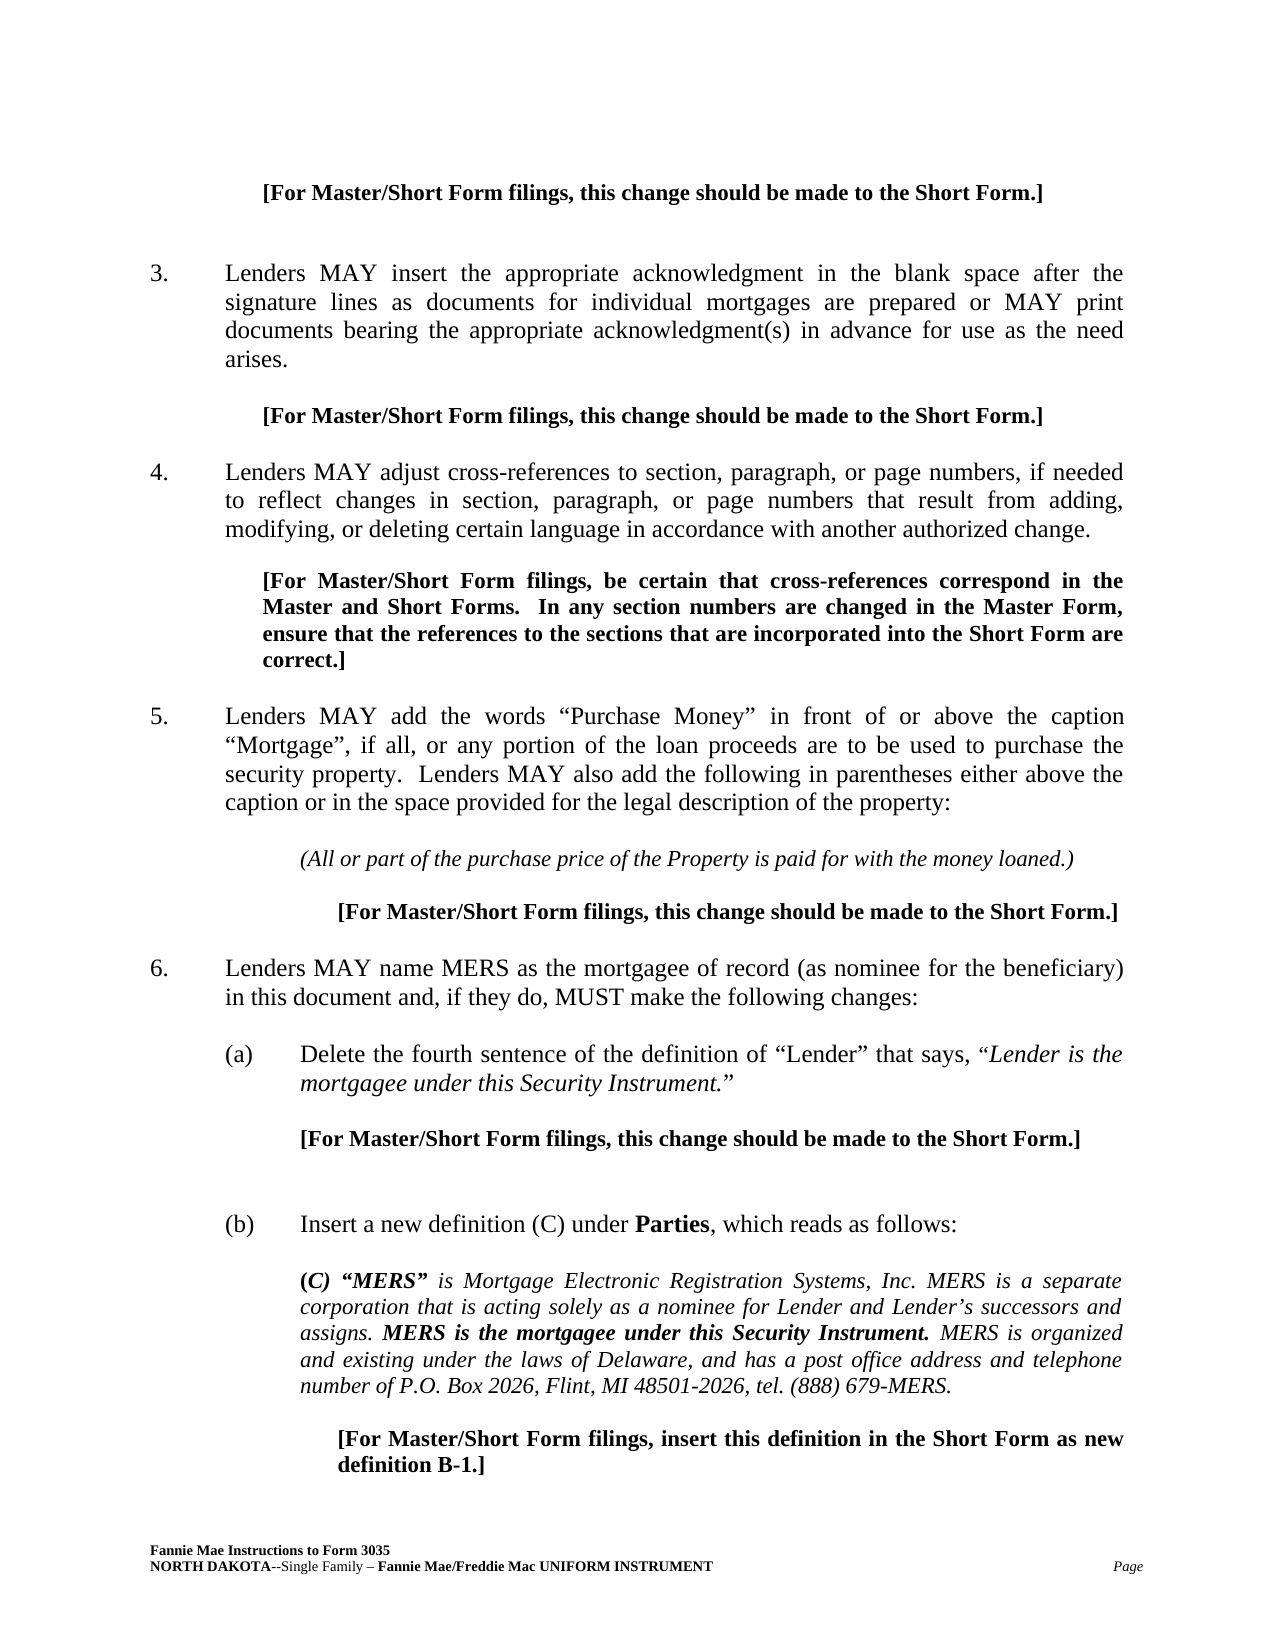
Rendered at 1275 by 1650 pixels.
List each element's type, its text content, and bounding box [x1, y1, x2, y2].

text 3. Lenders insert the appropriate acknowledgment in the blank space after the signature lines as documents for individual mortgages are prepared or print documents bearing the appropriate acknowledgment(s) in advance for use as the need arises. [150, 258, 1125, 373]
text 5. Lenders add the words “Purchase Money” in front of or above the caption “Mortgage”, if all, or any portion of the loan proceeds are to be used to purchase the security property. Lenders also add the following in parentheses either above the caption or in the space provided for the legal description of the property: [150, 701, 1125, 816]
text [For Master/Short Form filings, this change should be made to the Short Form.] [225, 1125, 1125, 1152]
text 6. Lenders name MERS as the mortgagee of record (as nominee for the beneficiary) in this document and, if they do, MUST make the following changes: [150, 953, 1125, 1010]
text (b) Insert a new definition (C) under Parties, which reads as follows: [150, 1209, 1125, 1238]
text [For Master/Short Form filings, insert this definition in the Short Form as new definition B-1.] [337, 1425, 1125, 1477]
text [For Master/Short Form filings, this change should be made to the Short Form.] [337, 898, 1125, 924]
text [For Master/Short Form filings, this change should be made to the Short Form.] [262, 402, 1125, 428]
list Delete the fourth sentence of the definition of “Lender” that says, “Lender is the mortgagee under this Security Instrument.” [225, 1039, 1125, 1097]
text (All or part of the purchase price of the Property is paid for with the money loaned.) [225, 845, 1125, 871]
text [For Master/Short Form filings, be certain that cross-references correspond in the Master and Short Forms. In any section numbers are changed in the Master Form, ensure that the references to the sections that are incorporated into the Short Form are correct.] [262, 567, 1125, 672]
text (C) “MERS” is Mortgage Electronic Registration Systems, Inc. MERS is a separate corporation that is acting solely as a nominee for Lender and Lender’s successors and assigns. MERS is the mortgagee under this Security Instrument. MERS is organized and existing under the laws of Delaware, and has a post office address and telephone number of P.O. Box 2026, Flint, MI 48501-2026, tel. (888) 679-MERS. [300, 1267, 1125, 1398]
text [For Master/Short Form filings, this change should be made to the Short Form.] [262, 179, 1125, 205]
text 4. Lenders adjust cross-references to section, paragraph, or page numbers, if needed to reflect changes in section, paragraph, or page numbers that result from adding, modifying, or deleting certain language in accordance with another authorized change. [150, 457, 1125, 543]
